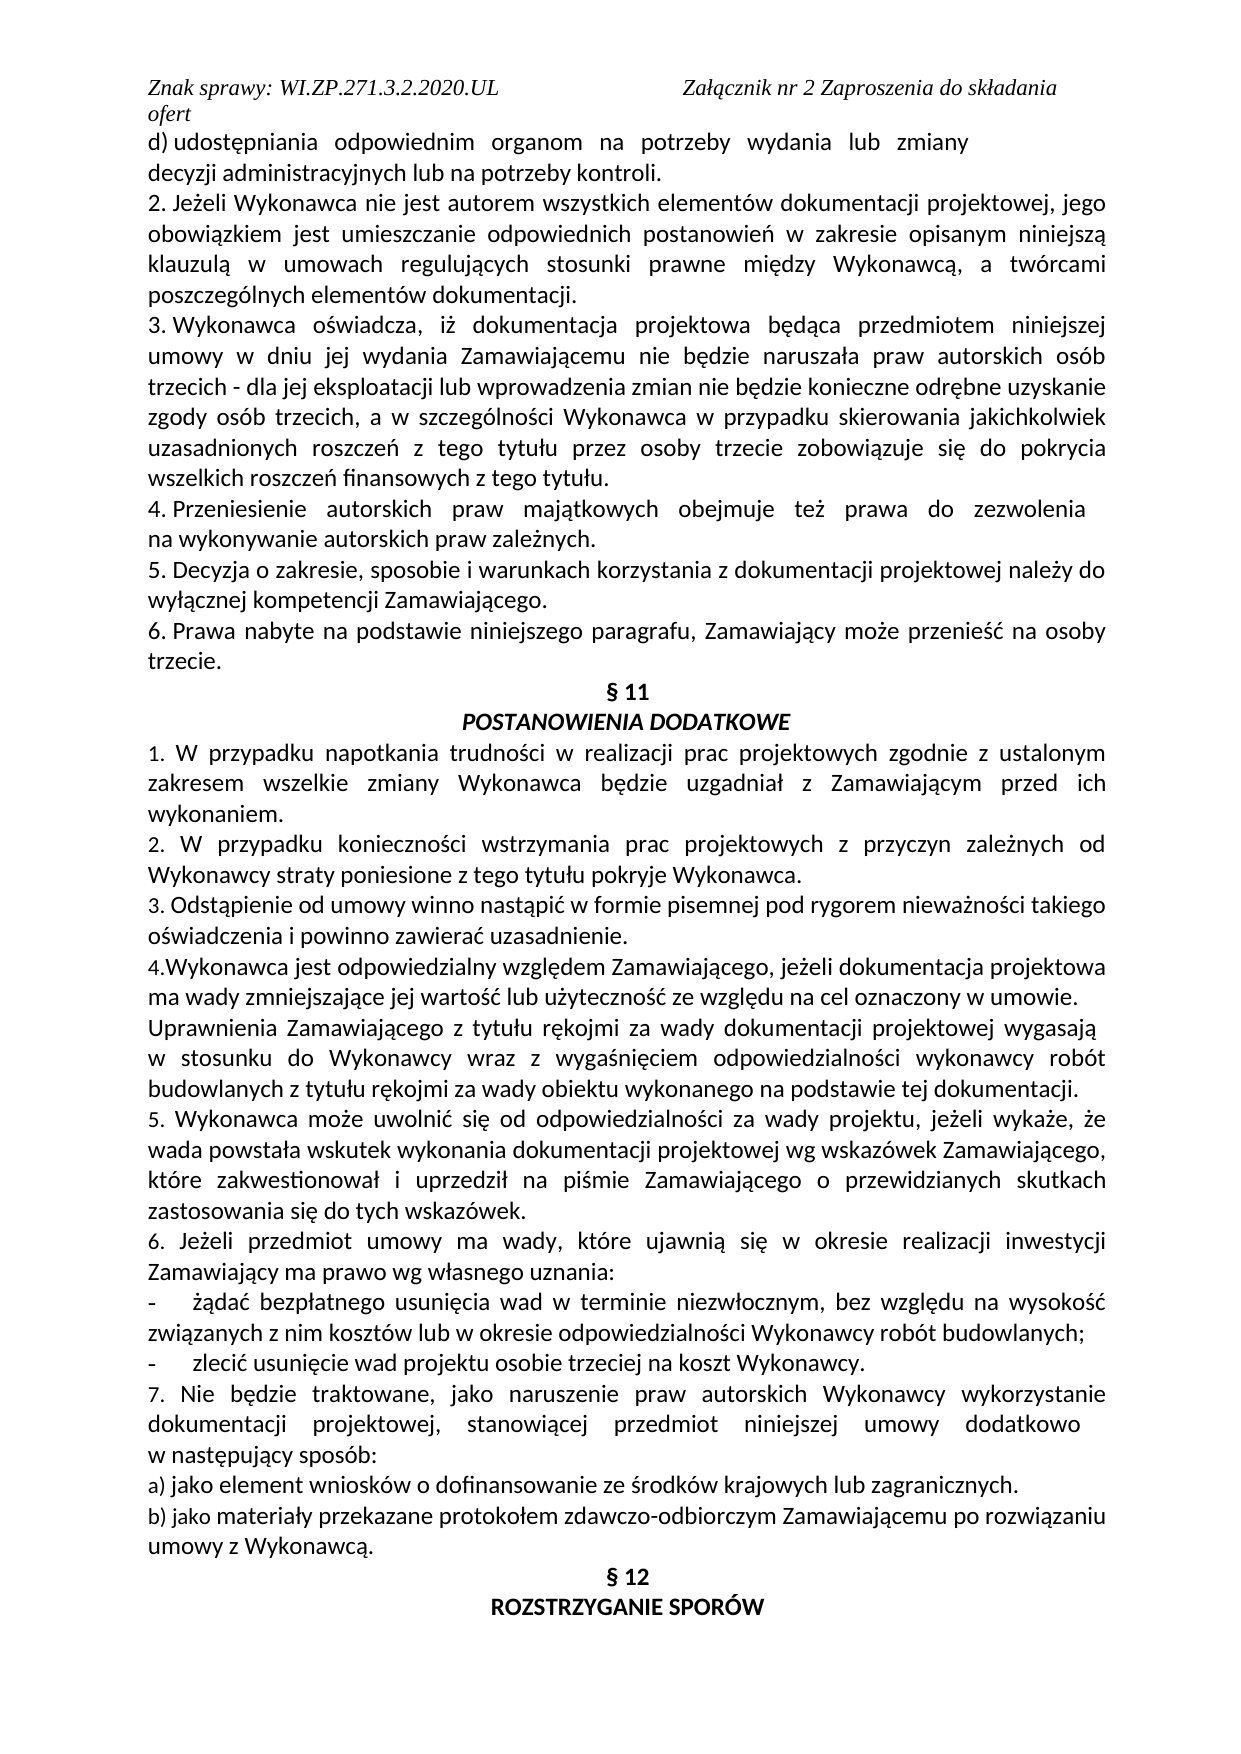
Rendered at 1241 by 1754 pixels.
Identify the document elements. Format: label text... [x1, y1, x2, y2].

text ROZSTRZYGANIE SPORÓW [148, 1592, 1107, 1622]
text Uprawnienia Zamawiającego z tytułu rękojmi za wady dokumentacji projektowej wygasają w stosunku do Wykonawcy wraz z wygaśnięciem odpowiedzialności wykonawcy robót budowlanych z tytułu rękojmi za wady obiektu wykonanego na podstawie tej dokumentacji. [148, 1012, 1107, 1103]
text 4.Wykonawca jest odpowiedzialny względem Zamawiającego, jeżeli dokumentacja projektowa ma wady zmniejszające jej wartość lub użyteczność ze względu na cel oznaczony w umowie. [148, 951, 1107, 1012]
text b) jako materiały przekazane protokołem zdawczo-odbiorczym Zamawiającemu po rozwiązaniu umowy z Wykonawcą. [148, 1500, 1107, 1561]
list udostępniania odpowiednim organom na potrzeby wydania lub zmiany decyzji administracyjnych lub na potrzeby kontroli. [148, 127, 969, 188]
text 6. Jeżeli przedmiot umowy ma wady, które ujawnią się w okresie realizacji inwestycji Zamawiający ma prawo wg własnego uznania: [148, 1225, 1107, 1286]
text POSTANOWIENIA DODATKOWE [148, 706, 1107, 737]
list Jeżeli Wykonawca nie jest autorem wszystkich elementów dokumentacji projektowej, jego obowiązkiem jest umieszczanie odpowiednich postanowień w zakresie opisanym niniejszą klauzulą w umowach regulujących stosunki prawne między Wykonawcą, a twórcami poszczególnych elementów dokumentacji. [148, 188, 1107, 310]
list Wykonawca oświadcza, iż dokumentacja projektowa będąca przedmiotem niniejszej umowy w dniu jej wydania Zamawiającemu nie będzie naruszała praw autorskich osób trzecich - dla jej eksploatacji lub wprowadzenia zmian nie będzie konieczne odrębne uzyskanie zgody osób trzecich, a w szczególności Wykonawca w przypadku skierowania jakichkolwiek uzasadnionych roszczeń z tego tytułu przez osoby trzecie zobowiązuje się do pokrycia wszelkich roszczeń finansowych z tego tytułu. [148, 310, 1107, 493]
text 3. Odstąpienie od umowy winno nastąpić w formie pisemnej pod rygorem nieważności takiego oświadczenia i powinno zawierać uzasadnienie. [148, 889, 1107, 951]
text § 11 [148, 676, 1107, 706]
list żądać bezpłatnego usunięcia wad w terminie niezwłocznym, bez względu na wysokość związanych z nim kosztów lub w okresie odpowiedzialności Wykonawcy robót budowlanych; [148, 1286, 1107, 1347]
text 7. Nie będzie traktowane, jako naruszenie praw autorskich Wykonawcy wykorzystanie dokumentacji projektowej, stanowiącej przedmiot niniejszej umowy dodatkowo w następujący sposób: [148, 1378, 1107, 1469]
text § 12 [148, 1561, 1107, 1592]
text a) jako element wniosków o dofinansowanie ze środków krajowych lub zagranicznych. [148, 1469, 1107, 1500]
list Przeniesienie autorskich praw majątkowych obejmuje też prawa do zezwolenia na wykonywanie autorskich praw zależnych. [148, 493, 1107, 554]
list Decyzja o zakresie, sposobie i warunkach korzystania z dokumentacji projektowej należy do wyłącznej kompetencji Zamawiającego. [148, 554, 1107, 615]
text 5. Wykonawca może uwolnić się od odpowiedzialności za wady projektu, jeżeli wykaże, że wada powstała wskutek wykonania dokumentacji projektowej wg wskazówek Zamawiającego, które zakwestionował i uprzedził na piśmie Zamawiającego o przewidzianych skutkach zastosowania się do tych wskazówek. [148, 1103, 1107, 1225]
text 1. W przypadku napotkania trudności w realizacji prac projektowych zgodnie z ustalonym zakresem wszelkie zmiany Wykonawca będzie uzgadniał z Zamawiającym przed ich wykonaniem. [148, 737, 1107, 828]
list Prawa nabyte na podstawie niniejszego paragrafu, Zamawiający może przenieść na osoby trzecie. [148, 615, 1107, 676]
list zlecić usunięcie wad projektu osobie trzeciej na koszt Wykonawcy. [148, 1347, 1107, 1378]
text 2. W przypadku konieczności wstrzymania prac projektowych z przyczyn zależnych od Wykonawcy straty poniesione z tego tytułu pokryje Wykonawca. [148, 828, 1107, 889]
